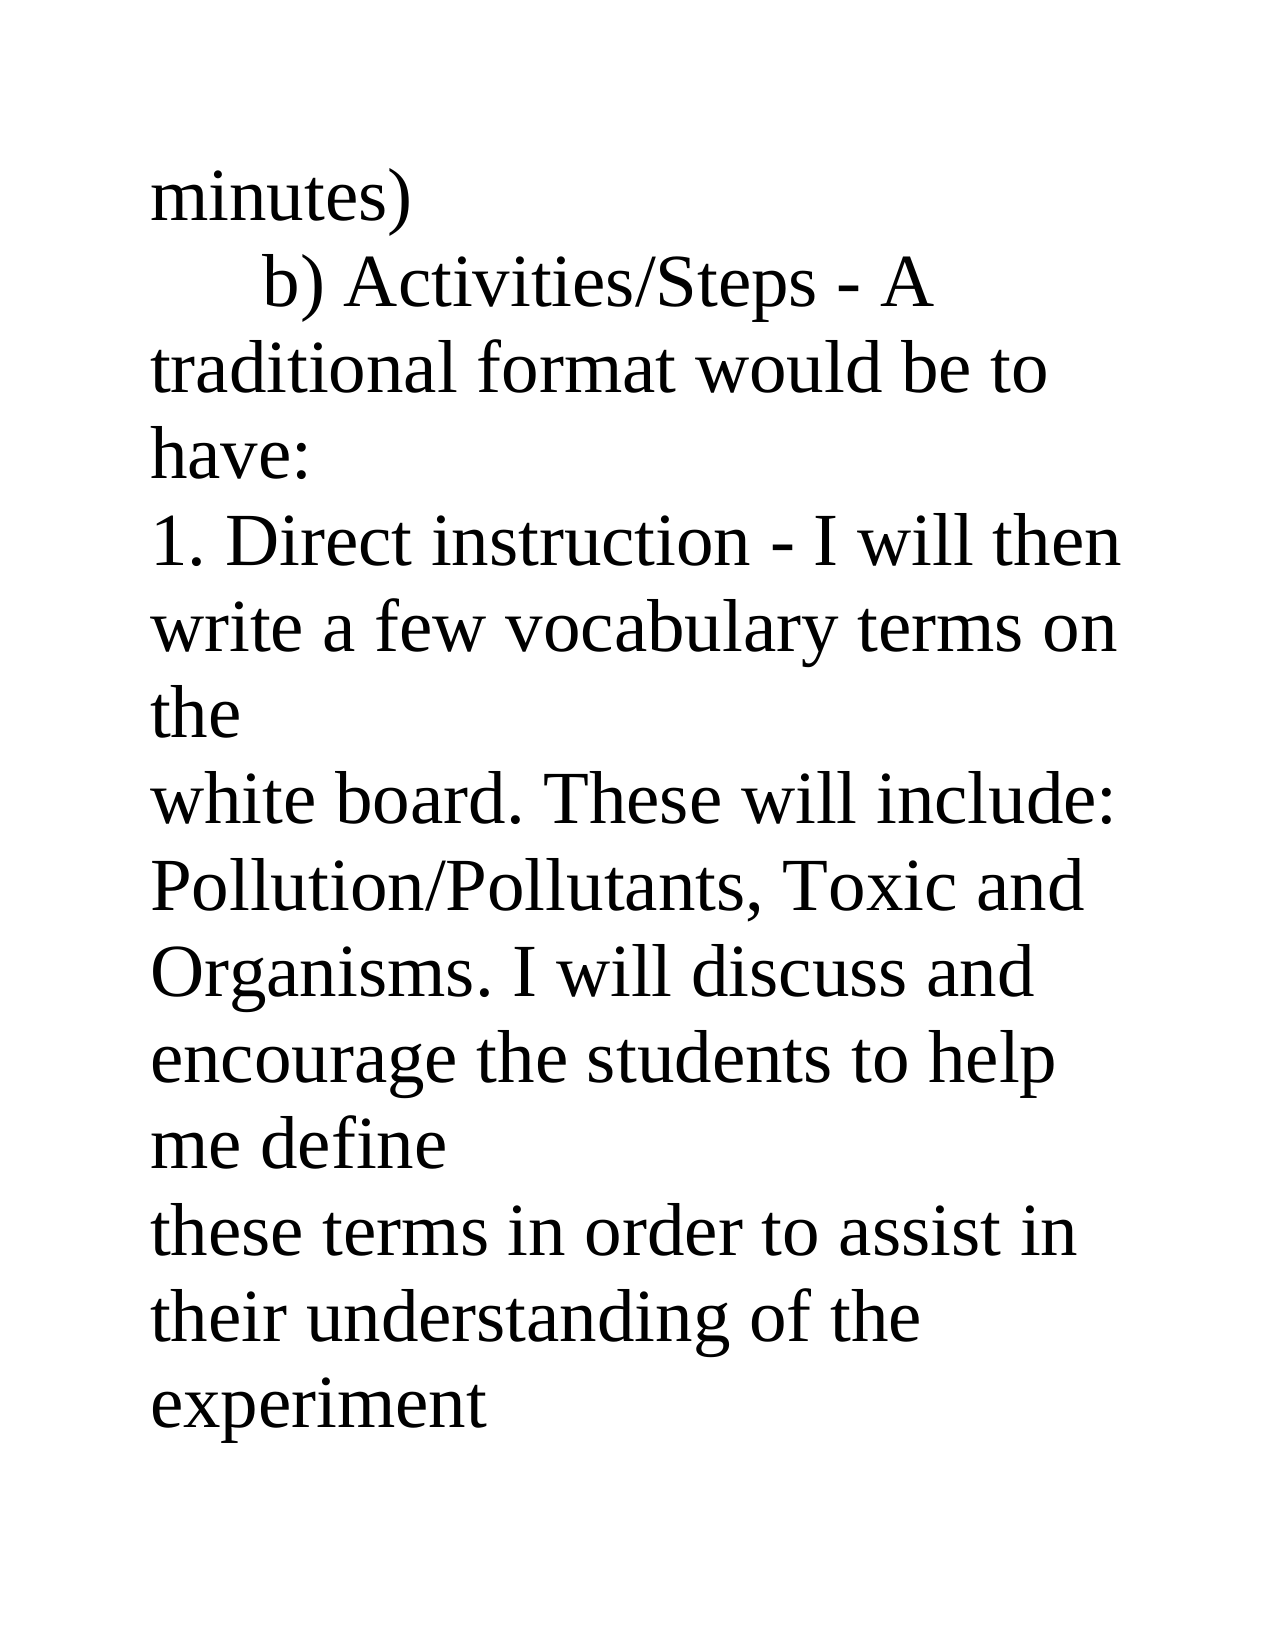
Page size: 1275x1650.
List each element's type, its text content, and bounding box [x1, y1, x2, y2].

text these terms in order to assist in their understanding of the experiment [150, 1185, 1125, 1444]
text 1. Direct instruction - I will then write a few vocabulary terms on the [150, 495, 1125, 754]
text white board. These will include: Pollution/Pollutants, Toxic and [150, 754, 1125, 926]
text b) Activities/Steps - A traditional format would be to have: [150, 236, 1125, 495]
text Organisms. I will discuss and encourage the students to help me define [150, 926, 1125, 1185]
text minutes) [150, 150, 1125, 236]
